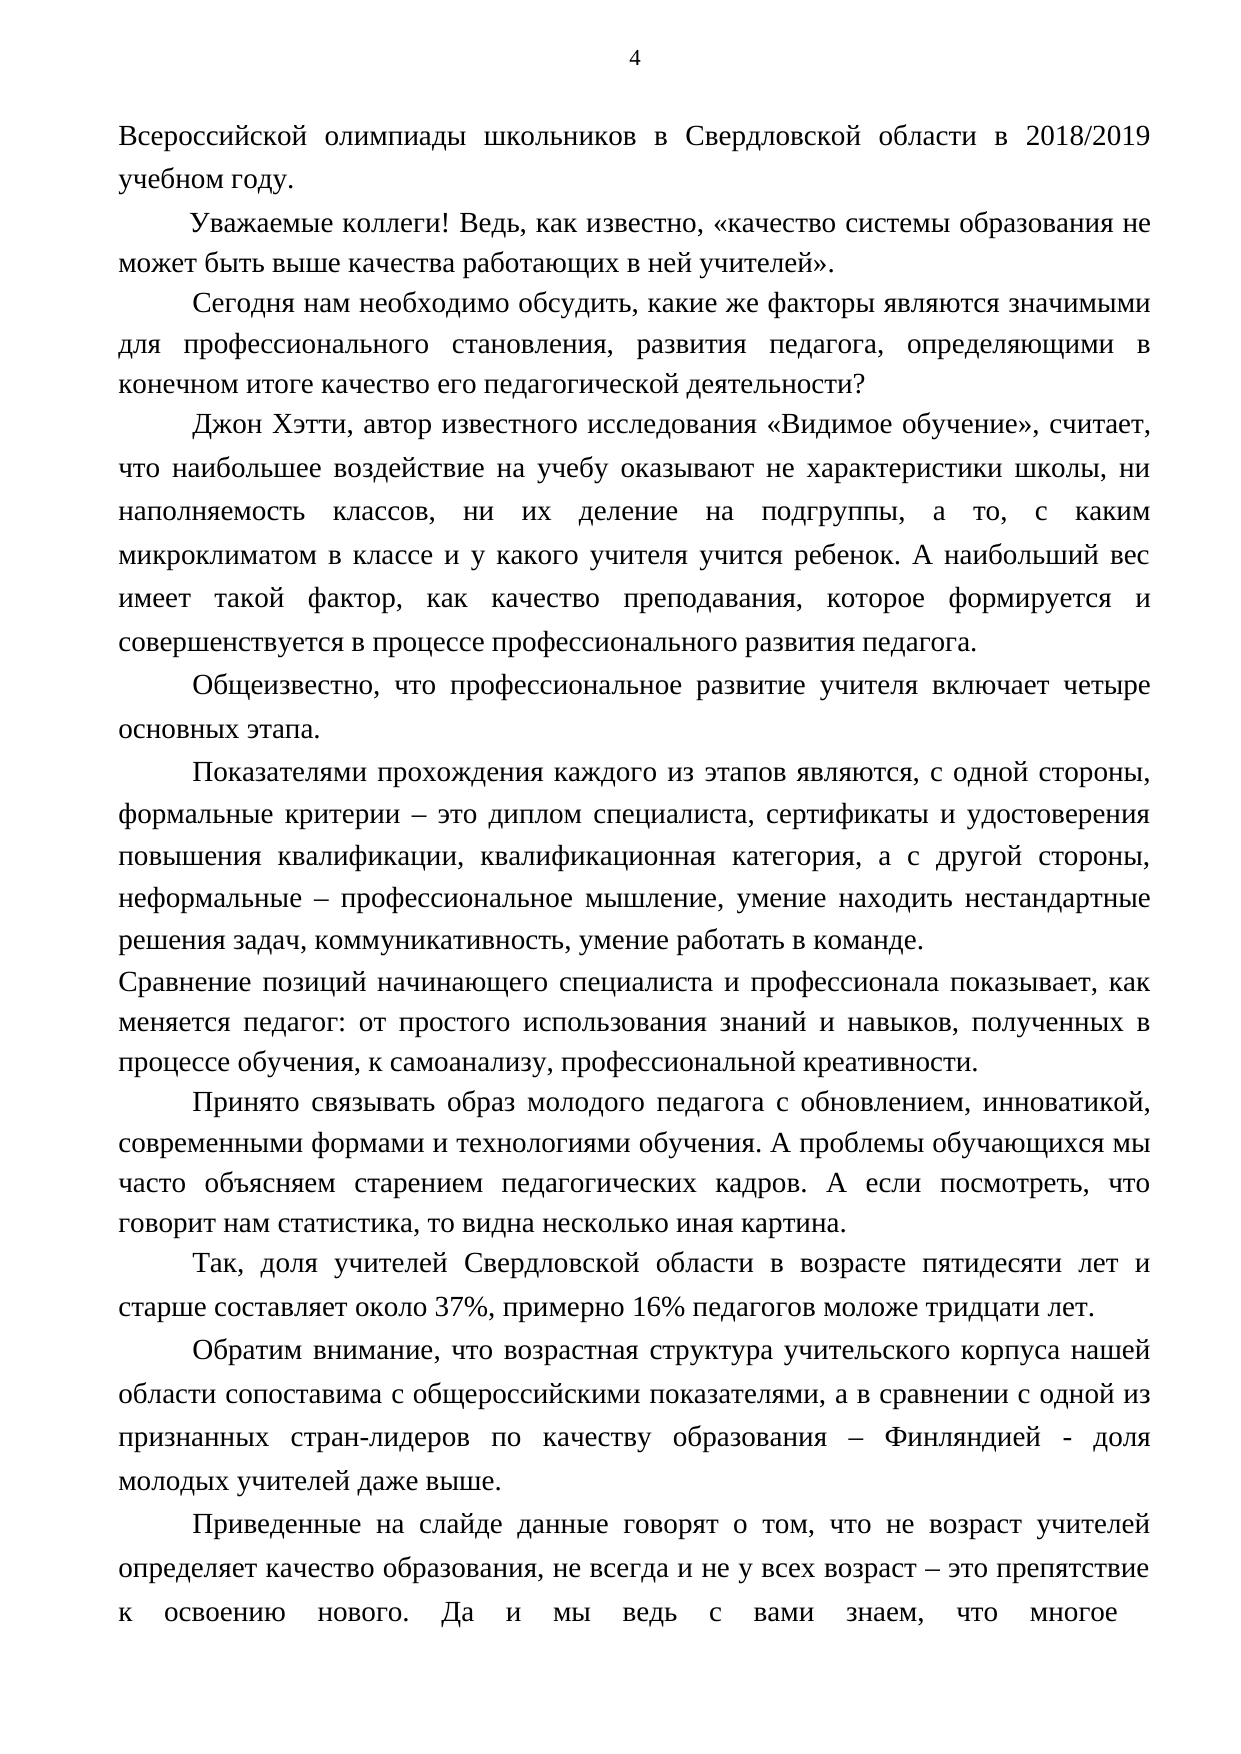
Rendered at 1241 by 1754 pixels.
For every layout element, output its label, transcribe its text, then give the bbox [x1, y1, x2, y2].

text Джон Хэтти, автор известного исследования «Видимое обучение», считает, что наибольшее воздействие на учебу оказывают не характеристики школы, ни наполняемость классов, ни их деление на подгруппы, а то, с каким микроклиматом в классе и у какого учителя учится ребенок. А наибольший вес имеет такой фактор, как качество преподавания, которое формируется и совершенствуется в процессе профессионального развития педагога. [118, 406, 1152, 657]
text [118, 1507, 1152, 1627]
text Принято связывать образ молодого педагога с обновлением, инноватикой, современными формами и технологиями обучения. А проблемы обучающихся мы часто объясняем старением педагогических кадров. А если посмотреть, что говорит нам статистика, то видна несколько иная картина. [118, 1084, 1152, 1239]
text Показателями прохождения каждого из этапов являются, с одной стороны, формальные критерии – это диплом специалиста, сертификаты и удостоверения повышения квалификации, квалификационная категория, а с другой стороны, неформальные – профессиональное мышление, умение находить нестандартные решения задач, коммуникативность, умение работать в команде. [118, 754, 1152, 956]
text Обратим внимание, что возрастная структура учительского корпуса нашей области сопоставима с общероссийскими показателями, а в сравнении с одной из признанных стран-лидеров по качеству образования – Финляндией - доля молодых учителей даже выше. [118, 1332, 1152, 1497]
text Сравнение позиций начинающего специалиста и профессионала показывает, как меняется педагог: от простого использования знаний и навыков, полученных в процессе обучения, к самоанализу, профессиональной креативности. [118, 964, 1152, 1078]
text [118, 118, 1152, 195]
text Уважаемые коллеги! Ведь, как известно, «качество системы образования не может быть выше качества работающих в ней учителей». [118, 205, 1152, 279]
text Так, доля учителей Свердловской области в возрасте пятидесяти лет и старше составляет около 37%, примерно 16% педагогов моложе тридцати лет. [118, 1245, 1152, 1322]
text Сегодня нам необходимо обсудить, какие же факторы являются значимыми для профессионального становления, развития педагога, определяющими в конечном итоге качество его педагогической деятельности? [118, 286, 1152, 399]
text Общеизвестно, что профессиональное развитие учителя включает четыре основных этапа. [118, 667, 1152, 744]
